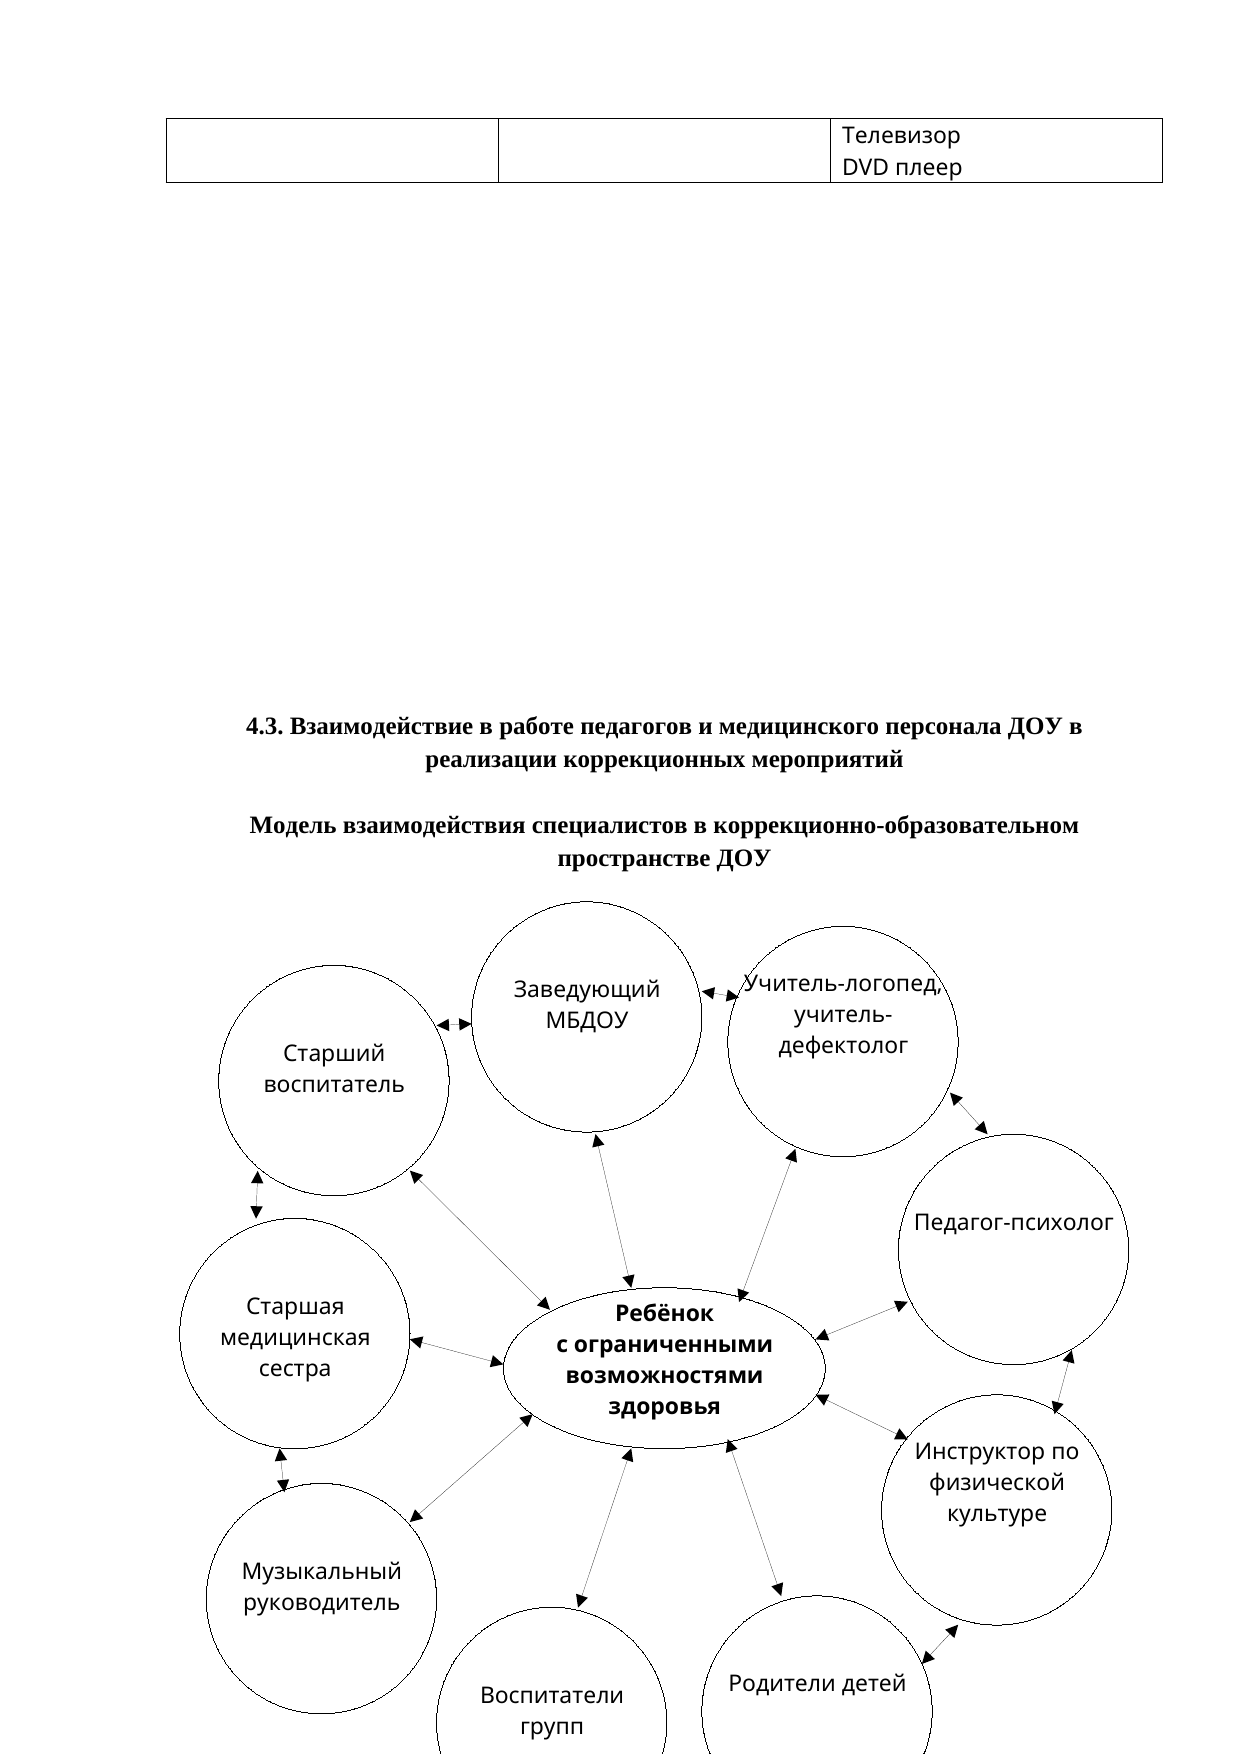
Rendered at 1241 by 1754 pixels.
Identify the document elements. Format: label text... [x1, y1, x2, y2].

text Модель взаимодействия специалистов в коррекционно-образовательном пространстве ДОУ [177, 810, 1152, 872]
text 4.3. Взаимодействие в работе педагогов и медицинского персонала ДОУ в реализации коррекционных мероприятий [177, 711, 1152, 773]
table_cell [831, 119, 1162, 182]
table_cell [167, 119, 498, 182]
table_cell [499, 119, 830, 182]
